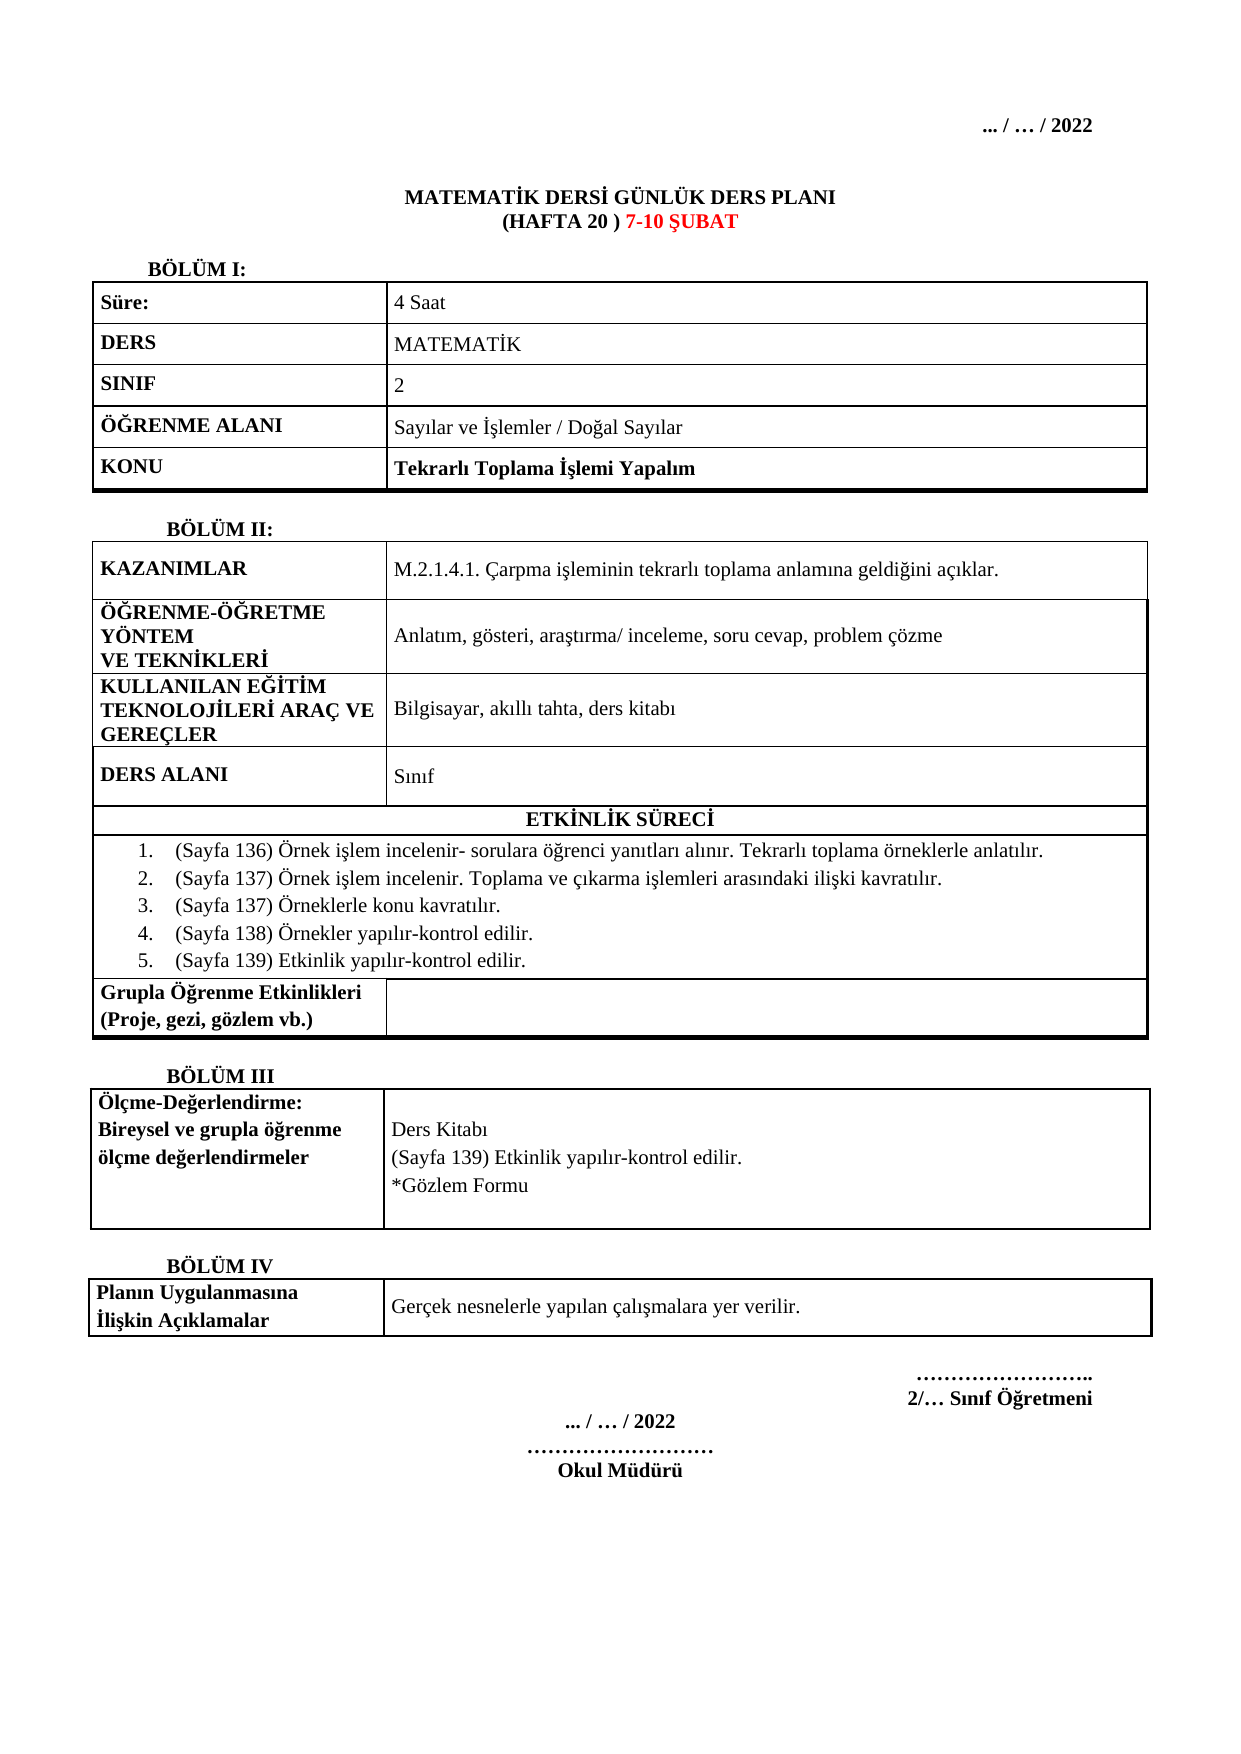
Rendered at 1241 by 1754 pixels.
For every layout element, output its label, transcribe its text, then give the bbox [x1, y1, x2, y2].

subtitle BÖLÜM III [148, 1063, 1092, 1088]
table_header Ölçme-Değerlendirme: Bireysel ve grupla öğrenme ölçme değerlendirmeler [92, 1090, 383, 1228]
table_header KAZANIMLAR [93, 542, 386, 599]
table_cell SINIF [94, 365, 386, 405]
table_cell (Sayfa 136) Örnek işlem incelenir- sorulara öğrenci yanıtları alınır. Tekrarlı toplama örneklerle anlatılır. (Sayfa 137) Örnek işlem incelenir. Toplama ve çıkarma işlemleri arasındaki ilişki kavratılır. (Sayfa 137) Örneklerle konu kavratılır. (Sayfa 138) Örnekler yapılır-kontrol edilir. (Sayfa 139) Etkinlik yapılır-kontrol edilir. [94, 836, 1146, 977]
text …………………….. [148, 1361, 1092, 1385]
table_header 4 Saat [388, 283, 1146, 322]
table_cell Bilgisayar, akıllı tahta, ders kitabı [387, 674, 1146, 746]
table_cell Tekrarlı Toplama İşlemi Yapalım [388, 448, 1146, 488]
text MATEMATİK DERSİ GÜNLÜK DERS PLANI [148, 185, 1092, 209]
table_cell ÖĞRENME ALANI [94, 407, 386, 447]
table_cell ÖĞRENME-ÖĞRETME YÖNTEM VE TEKNİKLERİ [93, 600, 386, 672]
table_cell DERS ALANI [94, 747, 386, 805]
table_cell 2 [388, 365, 1146, 405]
table_cell DERS [94, 324, 386, 364]
table_cell ETKİNLİK SÜRECİ [94, 807, 1146, 834]
table_cell Anlatım, gösteri, araştırma/ inceleme, soru cevap, problem çözme [387, 600, 1146, 672]
table_header M.2.1.4.1. Çarpma işleminin tekrarlı toplama anlamına geldiğini açıklar. [387, 542, 1147, 599]
text (HAFTA 20 ) 7-10 ŞUBAT [148, 209, 1092, 233]
text BÖLÜM I: [148, 257, 1092, 281]
table_cell MATEMATİK [388, 324, 1146, 364]
table_cell [387, 980, 1146, 1035]
table_header Süre: [94, 283, 386, 322]
table_cell KULLANILAN EĞİTİM TEKNOLOJİLERİ ARAÇ VE GEREÇLER [93, 674, 386, 746]
table_cell Grupla Öğrenme Etkinlikleri (Proje, gezi, gözlem vb.) [94, 979, 386, 1035]
table_cell Sınıf [387, 747, 1146, 805]
text ... / … / 2022 [148, 113, 1092, 137]
table_header Ders Kitabı (Sayfa 139) Etkinlik yapılır-kontrol edilir. *Gözlem Formu [385, 1090, 1149, 1228]
table_cell KONU [94, 448, 386, 488]
text ……………………… [148, 1433, 1092, 1458]
text Okul Müdürü [148, 1458, 1092, 1482]
text ... / … / 2022 [148, 1409, 1092, 1433]
text 2/… Sınıf Öğretmeni [148, 1385, 1092, 1409]
table_header Gerçek nesnelerle yapılan çalışmalara yer verilir. [385, 1280, 1150, 1335]
subtitle BÖLÜM IV [148, 1254, 1092, 1278]
text BÖLÜM II: [148, 517, 1092, 541]
table_cell Sayılar ve İşlemler / Doğal Sayılar [388, 407, 1146, 447]
table_header Planın Uygulanmasına İlişkin Açıklamalar [90, 1280, 383, 1335]
